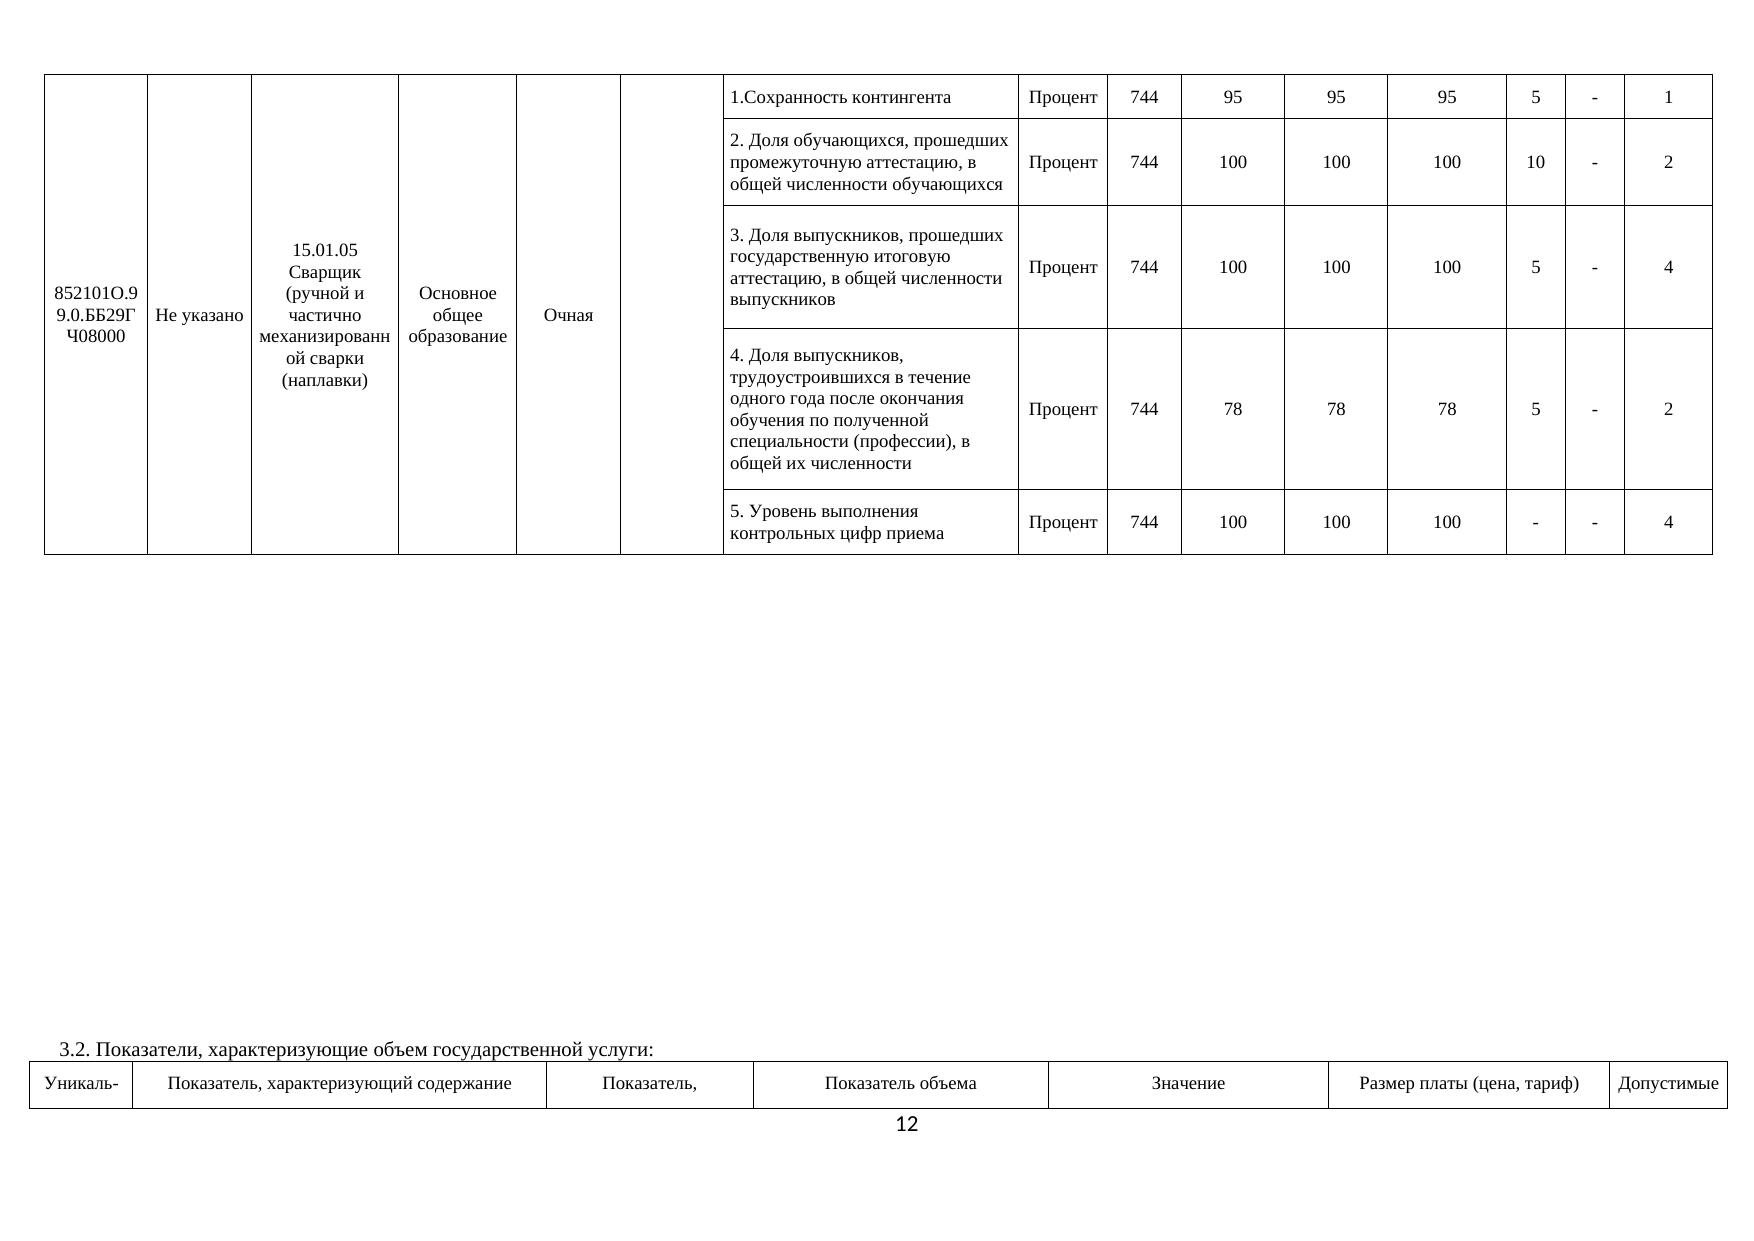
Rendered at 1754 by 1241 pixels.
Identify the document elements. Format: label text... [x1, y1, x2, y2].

table_cell 4. Доля выпускников, трудоустроившихся в течение одного года после окончания обучения по полученной специальности (профессии), в общей их численности [724, 329, 1018, 489]
table_cell 5 [1507, 329, 1565, 489]
table_cell 744 [1108, 329, 1181, 489]
table_cell 4 [1625, 206, 1712, 327]
table_cell 100 [1285, 206, 1387, 327]
table_cell Процент [1019, 206, 1107, 327]
table_cell - [1566, 490, 1624, 554]
table_cell 100 [1285, 119, 1387, 205]
table_cell 5. Уровень выполнения контрольных цифр приема [724, 490, 1018, 554]
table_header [547, 1062, 753, 1108]
table_cell - [1566, 329, 1624, 489]
table_cell 744 [1108, 75, 1181, 118]
table_cell Процент [1019, 119, 1107, 205]
table_cell - [1566, 206, 1624, 327]
table_cell 744 [1108, 490, 1181, 554]
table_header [754, 1062, 1048, 1108]
table_cell 15.01.05 Сварщик (ручной и частично механизированной сварки (наплавки) [252, 75, 398, 554]
table_cell - [1507, 490, 1565, 554]
table_cell - [1566, 75, 1624, 118]
table_cell 78 [1285, 329, 1387, 489]
table_cell 2. Доля обучающихся, прошедших промежуточную аттестацию, в общей численности обучающихся [724, 119, 1018, 205]
table_cell 1.Сохранность контингента [724, 75, 1018, 118]
table_cell 744 [1108, 206, 1181, 327]
table_cell - [1566, 119, 1624, 205]
table_cell 852101О.99.0.ББ29ГЧ08000 [45, 75, 147, 554]
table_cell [399, 75, 516, 554]
text 3.2. Показатели, характеризующие объем государственной услуги: [59, 1036, 1695, 1061]
table_cell 95 [1285, 75, 1387, 118]
table_cell Процент [1019, 75, 1107, 118]
table_cell 5 [1507, 75, 1565, 118]
table_cell Процент [1019, 490, 1107, 554]
table_cell 100 [1388, 490, 1506, 554]
table_cell 1 [1625, 75, 1712, 118]
table_cell 744 [1108, 119, 1181, 205]
table_cell 95 [1182, 75, 1284, 118]
table_cell 100 [1388, 119, 1506, 205]
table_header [133, 1062, 546, 1108]
table_cell Не указано [148, 75, 251, 554]
table_cell 100 [1285, 490, 1387, 554]
table_cell 100 [1182, 490, 1284, 554]
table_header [1329, 1062, 1609, 1108]
table_cell Процент [1019, 329, 1107, 489]
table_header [1610, 1062, 1727, 1108]
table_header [30, 1062, 132, 1108]
table_cell 95 [1388, 75, 1506, 118]
table_cell 3. Доля выпускников, прошедших государственную итоговую аттестацию, в общей численности выпускников [724, 206, 1018, 327]
table_cell 100 [1388, 206, 1506, 327]
table_cell [621, 75, 723, 554]
table_cell 100 [1182, 206, 1284, 327]
table_cell 10 [1507, 119, 1565, 205]
table_cell 78 [1182, 329, 1284, 489]
table_cell 2 [1625, 329, 1712, 489]
table_cell 78 [1388, 329, 1506, 489]
table_cell 5 [1507, 206, 1565, 327]
table_cell 100 [1182, 119, 1284, 205]
table_cell 2 [1625, 119, 1712, 205]
table_cell Очная [517, 75, 620, 554]
table_cell 4 [1625, 490, 1712, 554]
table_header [1049, 1062, 1328, 1108]
